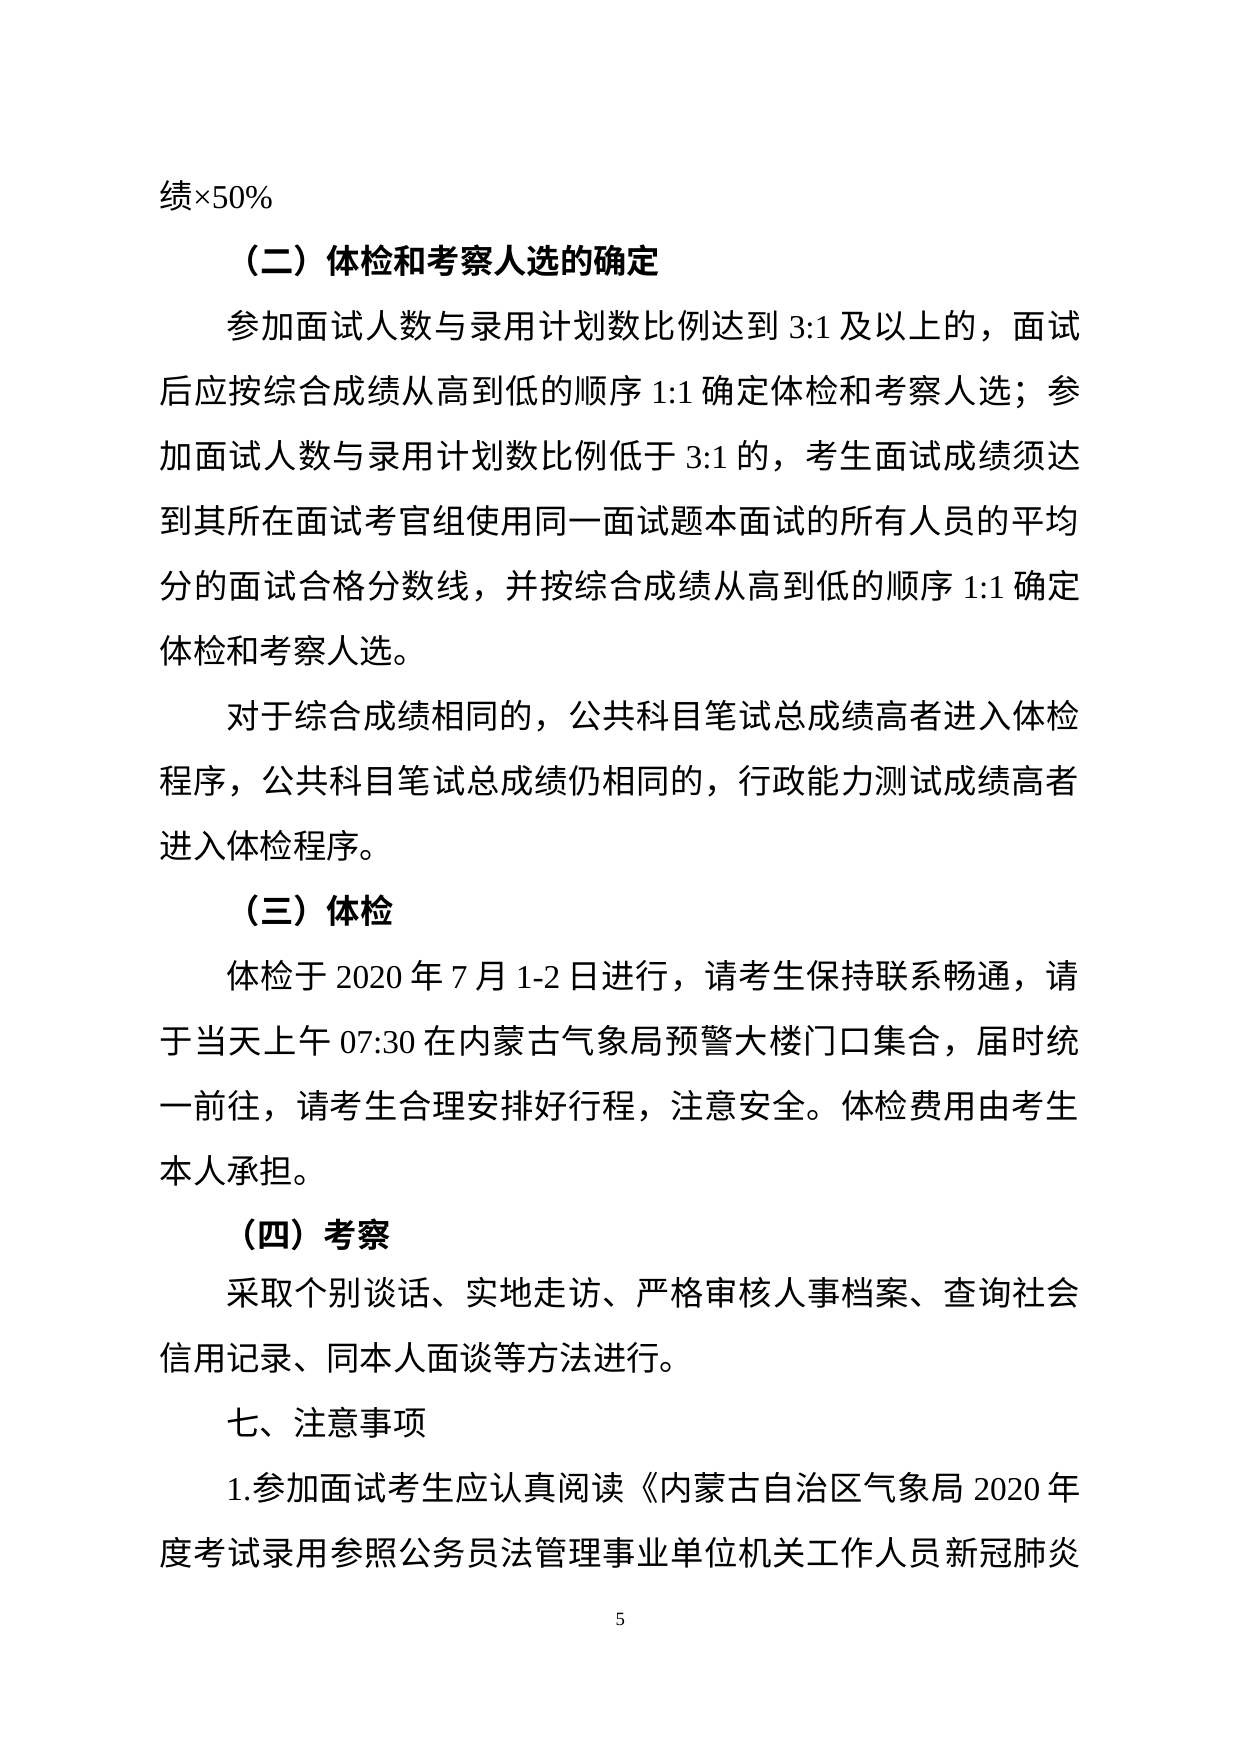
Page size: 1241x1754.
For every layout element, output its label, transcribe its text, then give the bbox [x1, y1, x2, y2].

text 参加面试人数与录用计划数比例达到3:1及以上的，面试后应按综合成绩从高到低的顺序1:1确定体检和考察人选；参加面试人数与录用计划数比例低于3:1的，考生面试成绩须达到其所在面试考官组使用同一面试题本面试的所有人员的平均分的面试合格分数线，并按综合成绩从高到低的顺序1:1确定体检和考察人选。 [159, 292, 1081, 682]
text 对于综合成绩相同的，公共科目笔试总成绩高者进入体检程序，公共科目笔试总成绩仍相同的，行政能力测试成绩高者进入体检程序。 [159, 682, 1081, 877]
text （三）体检 [159, 877, 1081, 942]
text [159, 1453, 1081, 1583]
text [159, 162, 1081, 227]
text 体检于2020年7月1-2日进行，请考生保持联系畅通，请于当天上午07:30在内蒙古气象局预警大楼门口集合，届时统一前往，请考生合理安排好行程，注意安全。体检费用由考生本人承担。 [159, 942, 1081, 1202]
text 七、注意事项 [159, 1388, 1081, 1453]
text 采取个别谈话、实地走访、严格审核人事档案、查询社会信用记录、同本人面谈等方法进行。 [159, 1258, 1081, 1388]
text （二）体检和考察人选的确定 [159, 227, 1081, 292]
text （四）考察 [159, 1202, 1081, 1258]
